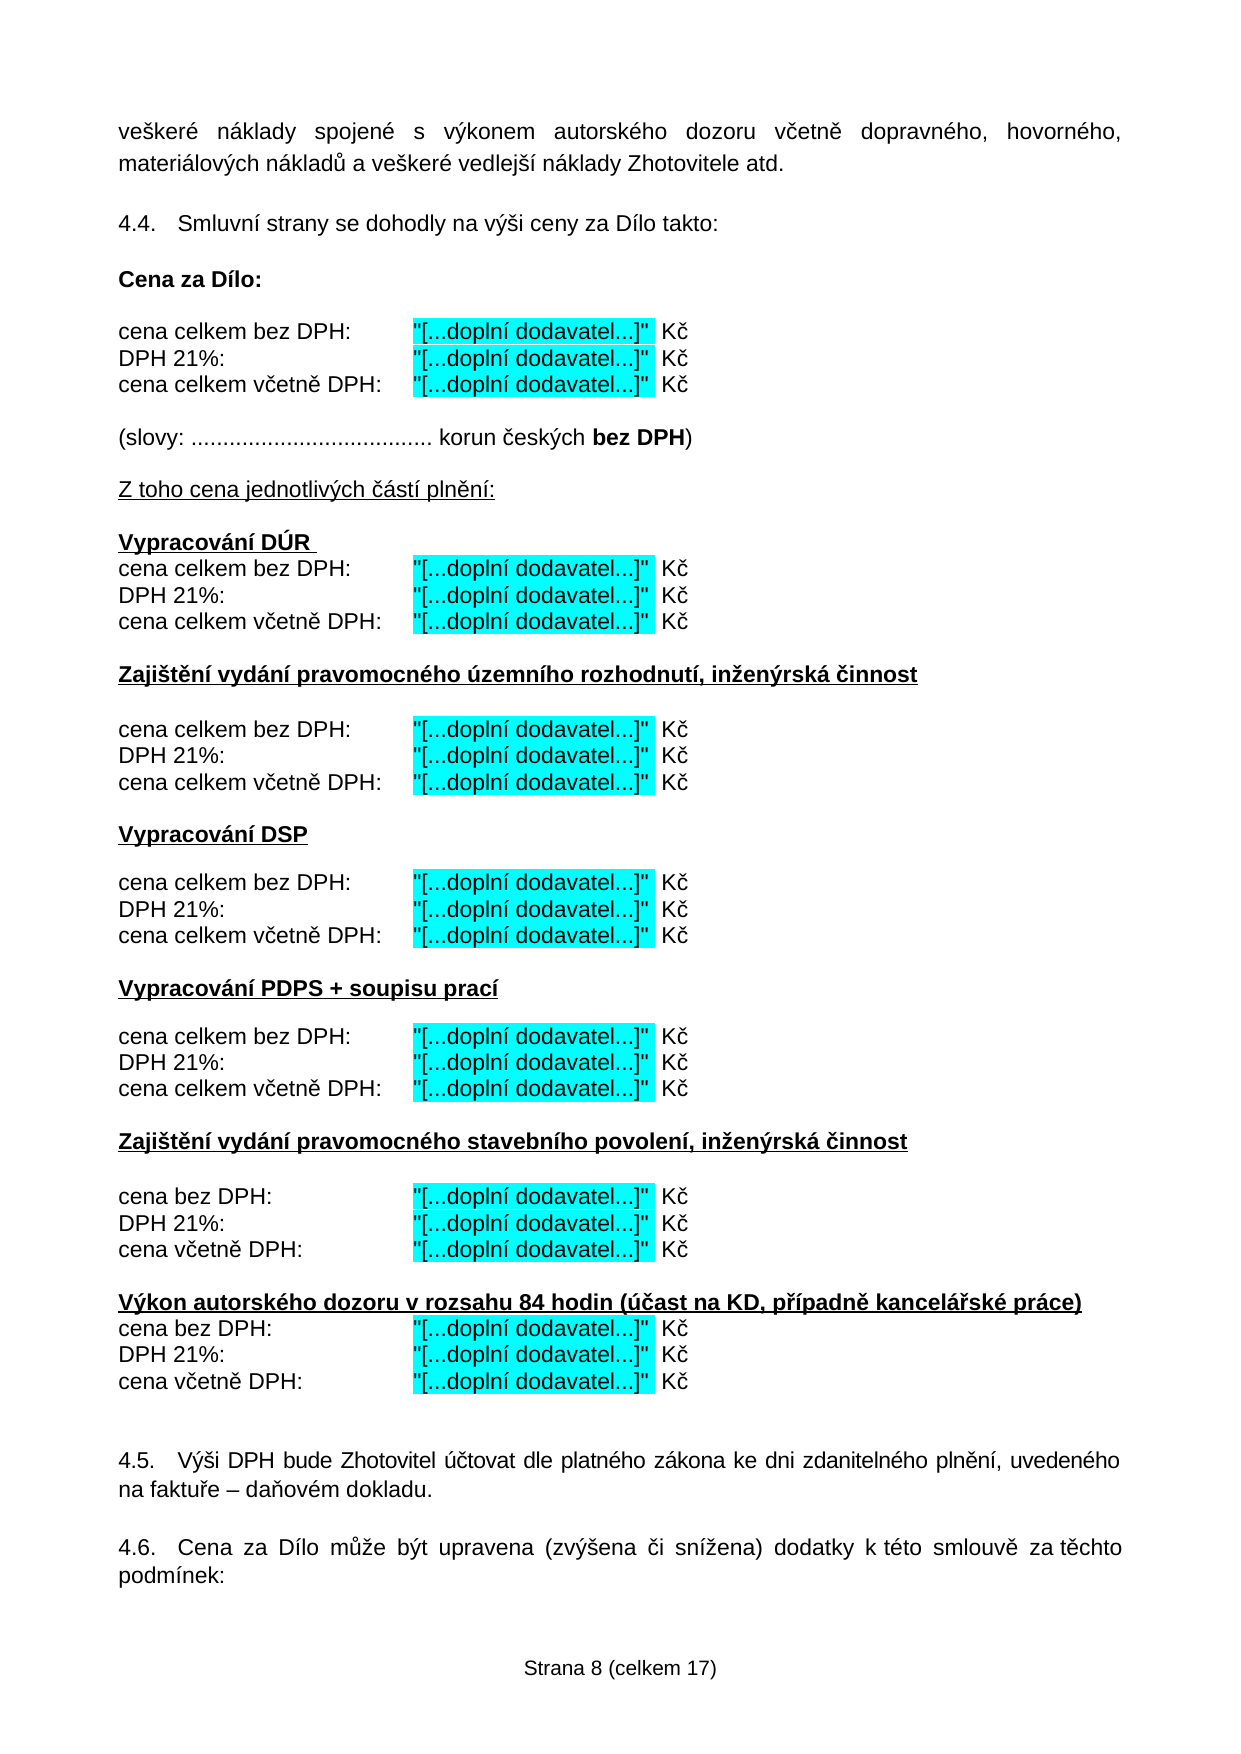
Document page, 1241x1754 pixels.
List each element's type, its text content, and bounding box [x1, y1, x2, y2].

text cena bez DPH: Kč [655, 1183, 1122, 1209]
text Vypracování PDPS + soupisu prací [118, 975, 1122, 1001]
text DPH 21%: Kč [118, 1209, 1122, 1236]
text cena celkem bez DPH: Kč [118, 555, 413, 582]
text cena včetně DPH: Kč [655, 1236, 1122, 1262]
text cena celkem včetně DPH: Kč [655, 608, 1122, 634]
text cena celkem bez DPH: Kč [655, 555, 1122, 582]
text DPH 21%: Kč [655, 1341, 1122, 1368]
text cena celkem včetně DPH: Kč [655, 922, 1122, 948]
text DPH 21%: Kč [118, 896, 413, 922]
text cena celkem včetně DPH: Kč [655, 371, 1122, 397]
text Vypracování DSP [118, 821, 1122, 848]
text Z toho cena jednotlivých částí plnění: [118, 476, 1122, 503]
text cena celkem včetně DPH: Kč [118, 1075, 413, 1102]
text DPH 21%: Kč [118, 582, 413, 608]
text Vypracování DÚR [118, 529, 1122, 555]
text DPH 21%: Kč [655, 742, 1122, 769]
text cena celkem bez DPH: Kč [118, 716, 413, 742]
text cena celkem bez DPH: Kč [118, 318, 413, 344]
text cena včetně DPH: Kč [118, 1236, 413, 1262]
text cena celkem včetně DPH: Kč [118, 769, 413, 795]
text cena bez DPH: Kč [118, 1315, 413, 1341]
text cena celkem včetně DPH: Kč [118, 371, 413, 397]
text DPH 21%: Kč [118, 344, 1122, 371]
text Cena za Dílo: [118, 266, 1122, 292]
text cena celkem včetně DPH: Kč [118, 608, 413, 634]
text cena celkem bez DPH: Kč [118, 1023, 413, 1049]
text Výkon autorského dozoru v rozsahu 84 hodin (účast na KD, případně kancelářské práce) [118, 1288, 1122, 1315]
text cena celkem bez DPH: Kč [655, 869, 1122, 896]
text cena celkem bez DPH: Kč [655, 716, 1122, 742]
text DPH 21%: Kč [118, 1341, 413, 1368]
text DPH 21%: Kč [655, 896, 1122, 922]
text DPH 21%: Kč [118, 742, 413, 769]
text DPH 21%: Kč [118, 1049, 413, 1075]
text (slovy: ...................................... korun českých bez DPH) [118, 424, 1122, 450]
text cena bez DPH: Kč [118, 1183, 413, 1209]
text Zajištění vydání pravomocného stavebního povolení, inženýrská činnost [118, 1128, 1122, 1154]
list Smluvní strany se dohodly na výši ceny za Dílo takto: [118, 210, 1122, 237]
text DPH 21%: Kč [655, 582, 1122, 608]
text cena včetně DPH: Kč [655, 1368, 1122, 1394]
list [118, 118, 1122, 176]
text cena celkem včetně DPH: Kč [655, 1075, 1122, 1102]
text cena bez DPH: Kč [655, 1315, 1122, 1341]
text cena celkem včetně DPH: Kč [655, 769, 1122, 795]
text cena celkem včetně DPH: Kč [118, 922, 413, 948]
text cena celkem bez DPH: Kč [118, 869, 413, 896]
text Zajištění vydání pravomocného územního rozhodnutí, inženýrská činnost [118, 661, 1122, 687]
text cena včetně DPH: Kč [118, 1368, 413, 1394]
text cena celkem bez DPH: Kč [655, 1023, 1122, 1049]
text DPH 21%: Kč [655, 1049, 1122, 1075]
list Cena za Dílo může být upravena (zvýšena či snížena) dodatky k této smlouvě za těchto podmínek: [118, 1533, 1122, 1589]
list Výši DPH bude Zhotovitel účtovat dle platného zákona ke dni zdanitelného plnění, uvedeného na faktuře – daňovém dokladu. [118, 1447, 1122, 1502]
text cena celkem bez DPH: Kč [655, 318, 1122, 344]
